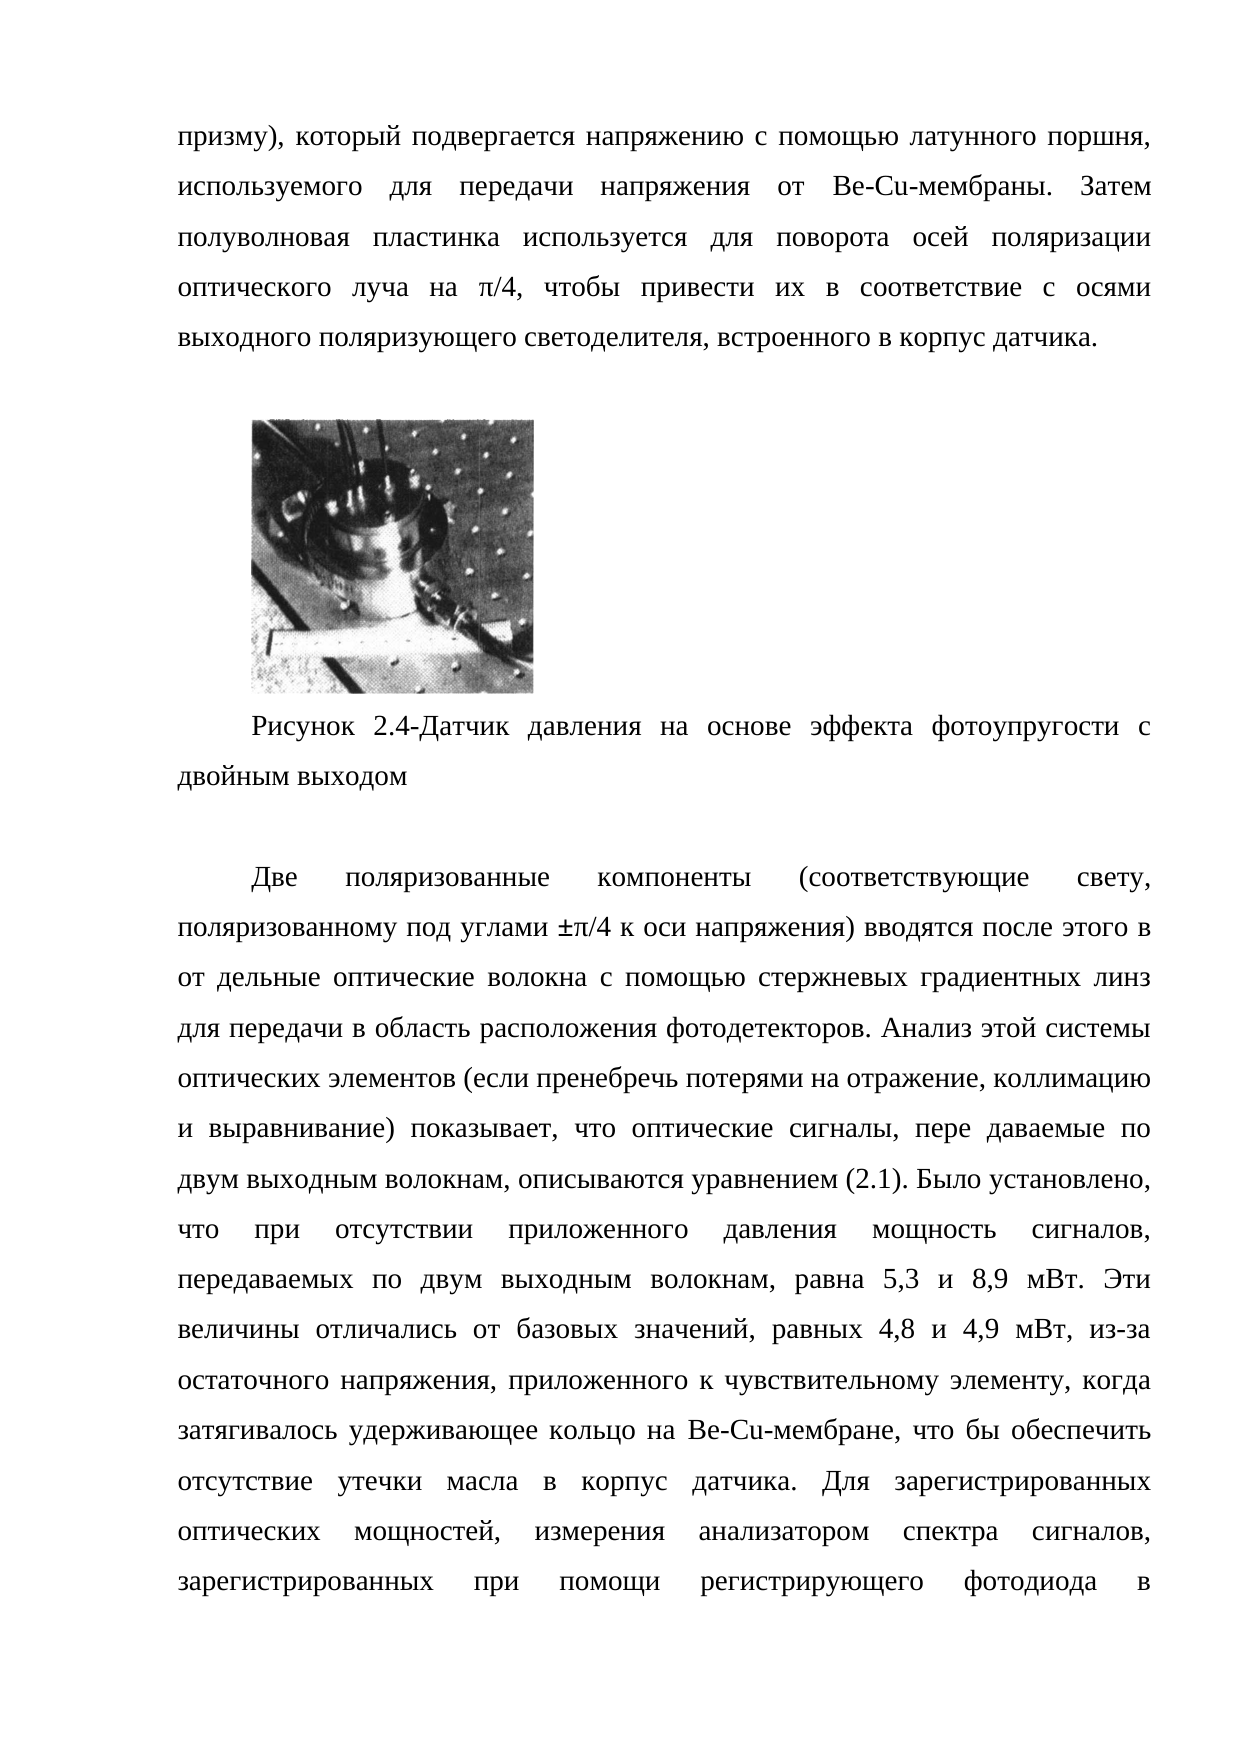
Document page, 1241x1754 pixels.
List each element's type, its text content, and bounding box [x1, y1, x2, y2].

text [177, 859, 1152, 1597]
text Рисунок 2.4-Датчик давления на основе эффекта фотоупругости с двойным выходом [177, 708, 1152, 792]
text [177, 118, 1152, 353]
picture [251, 419, 534, 694]
